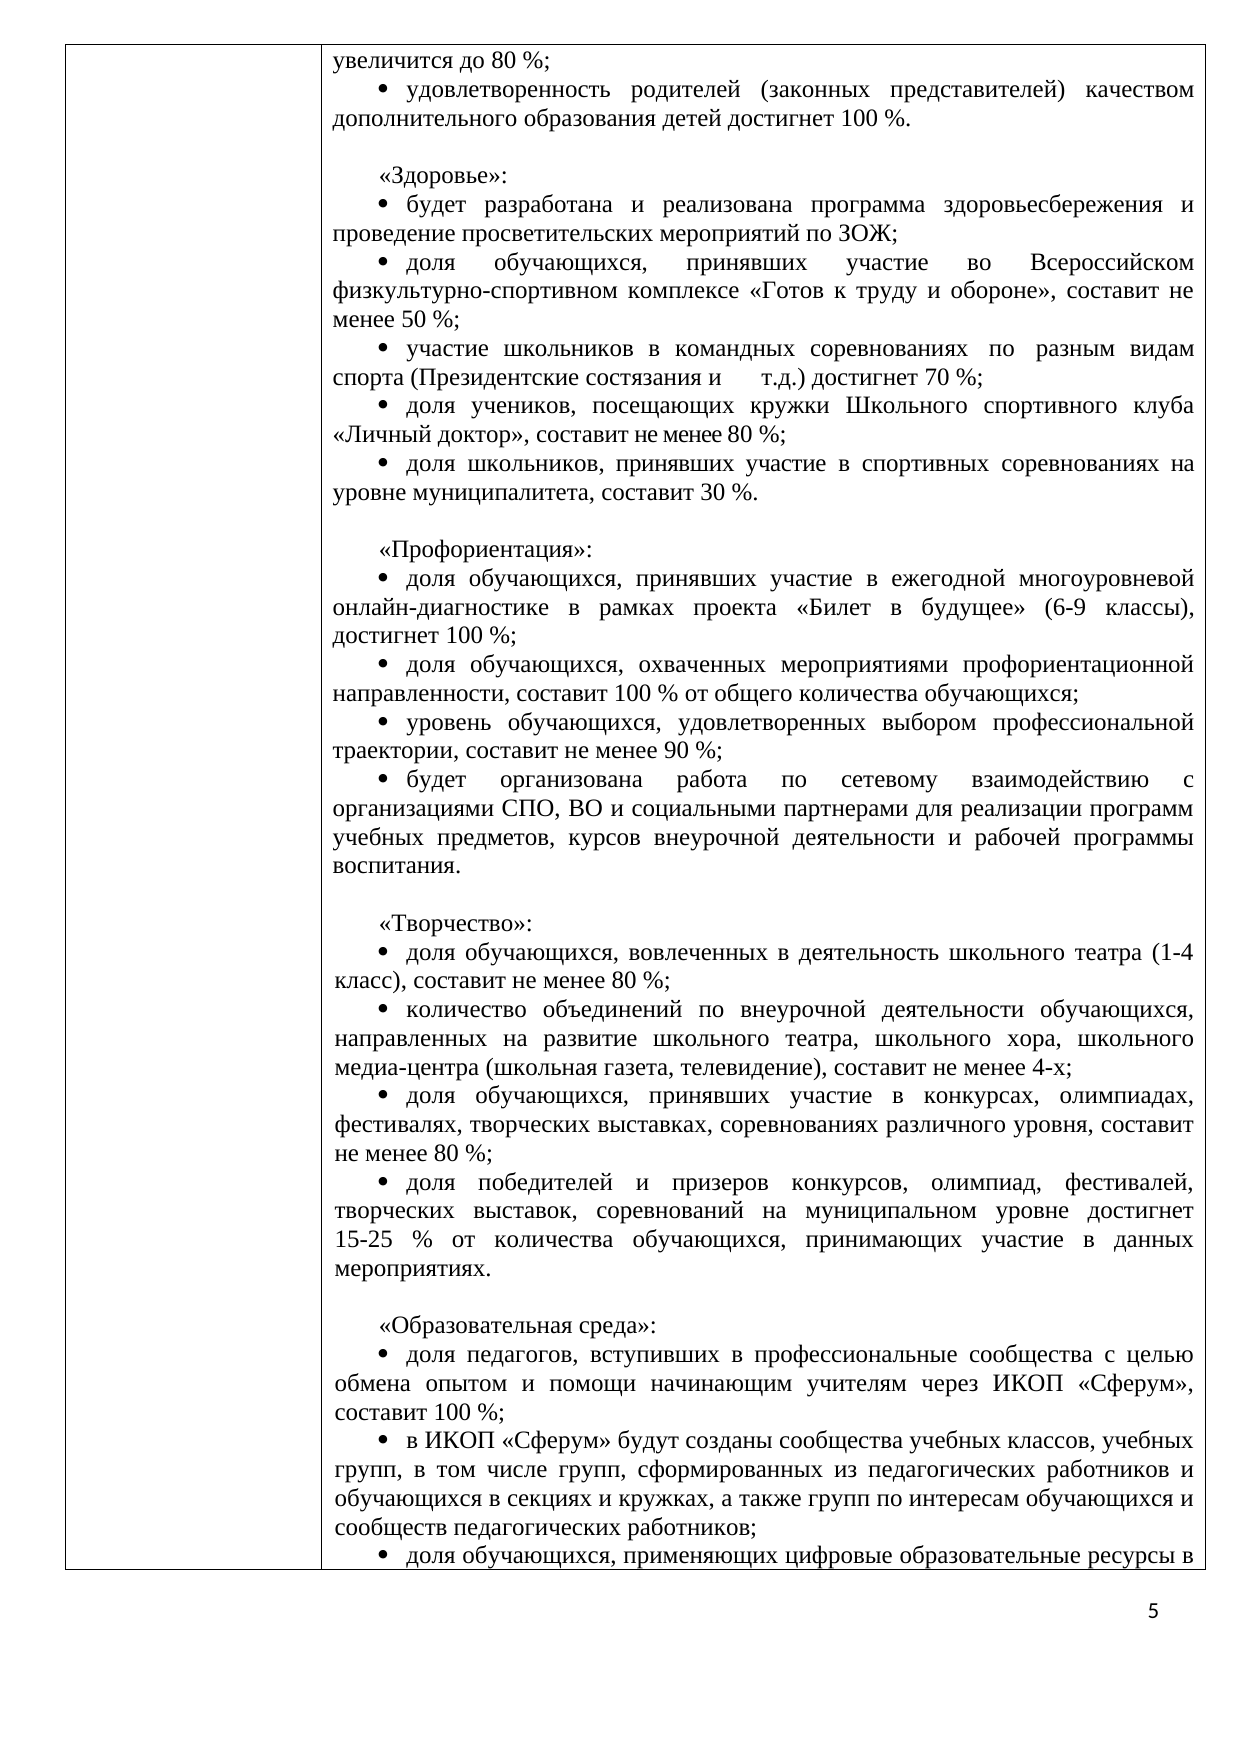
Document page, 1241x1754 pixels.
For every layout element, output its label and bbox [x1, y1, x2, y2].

table_cell [66, 45, 321, 1569]
table_cell [322, 45, 1205, 1569]
